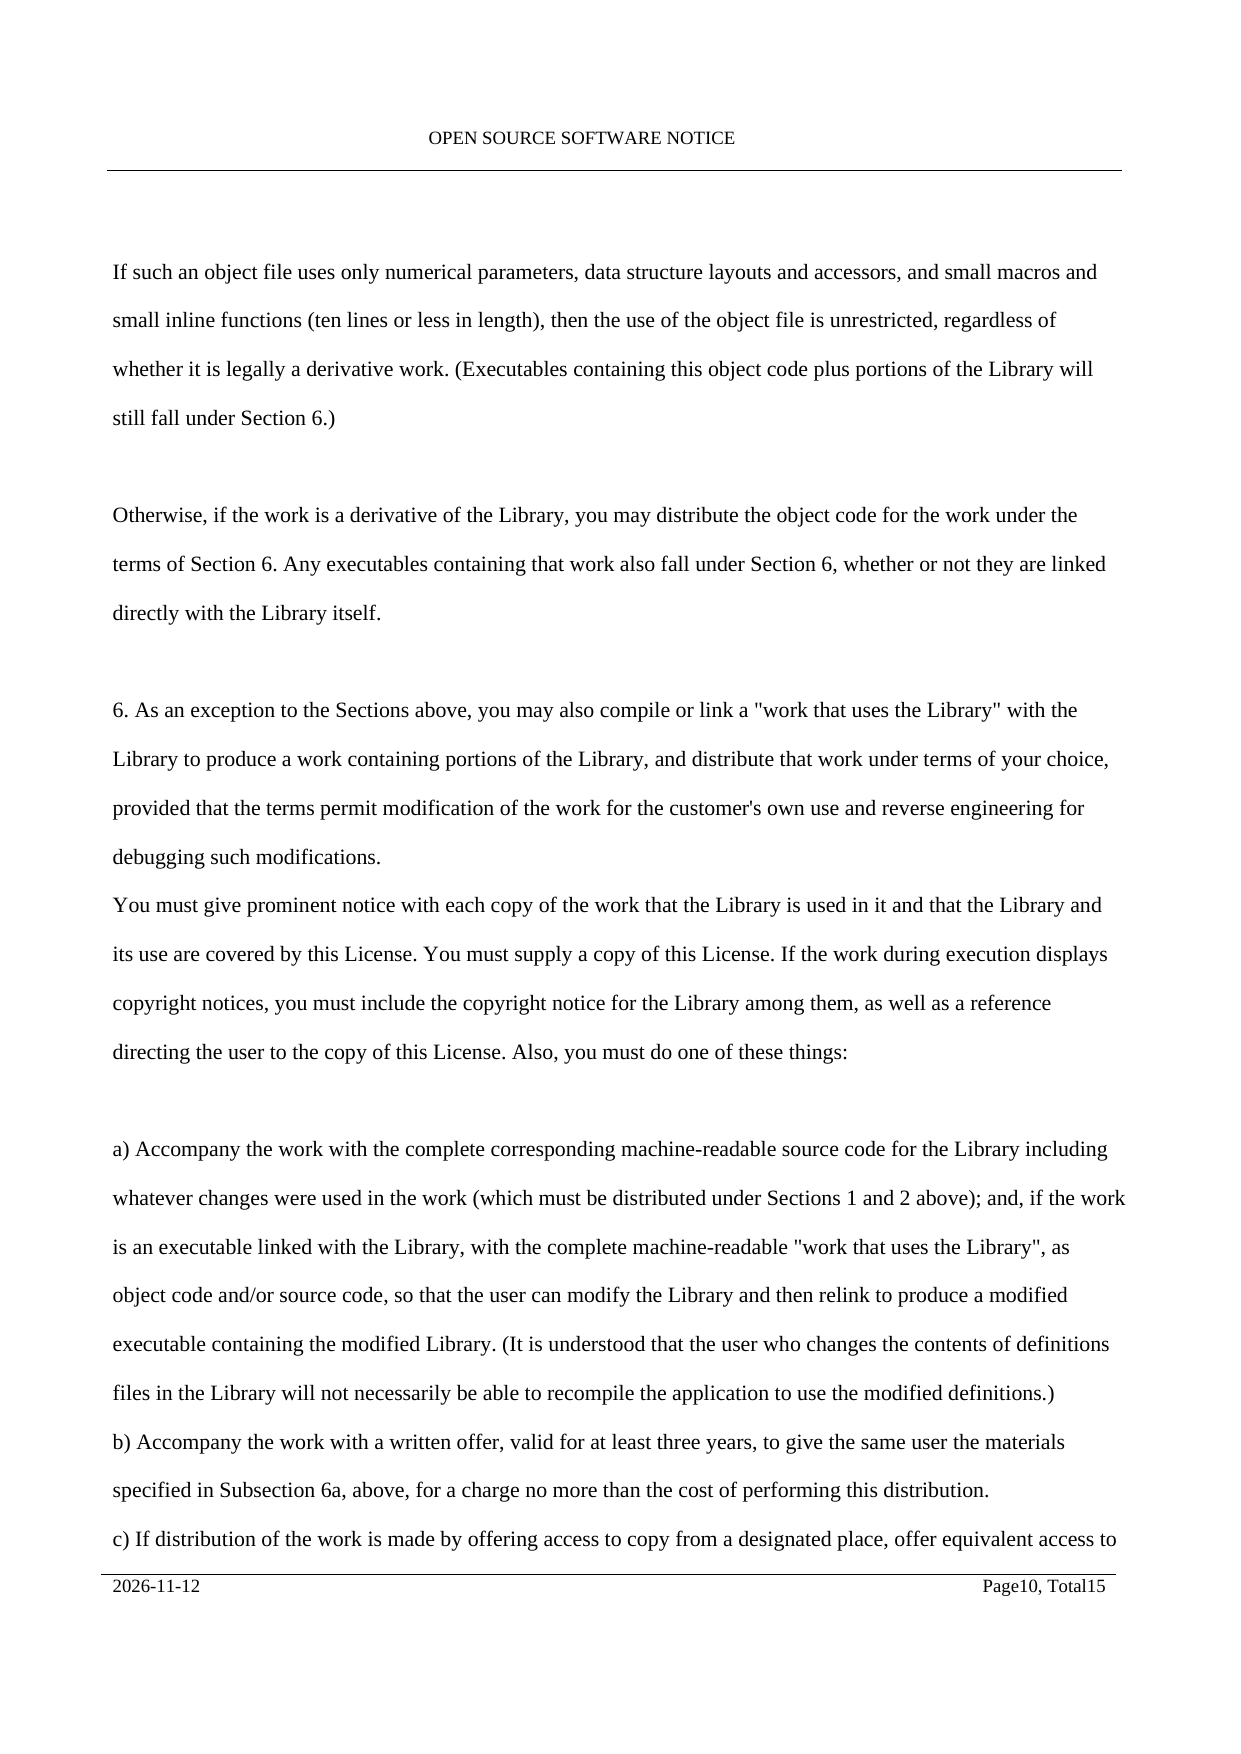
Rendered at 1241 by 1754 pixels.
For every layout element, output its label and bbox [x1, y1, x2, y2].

text [112, 206, 1128, 1555]
